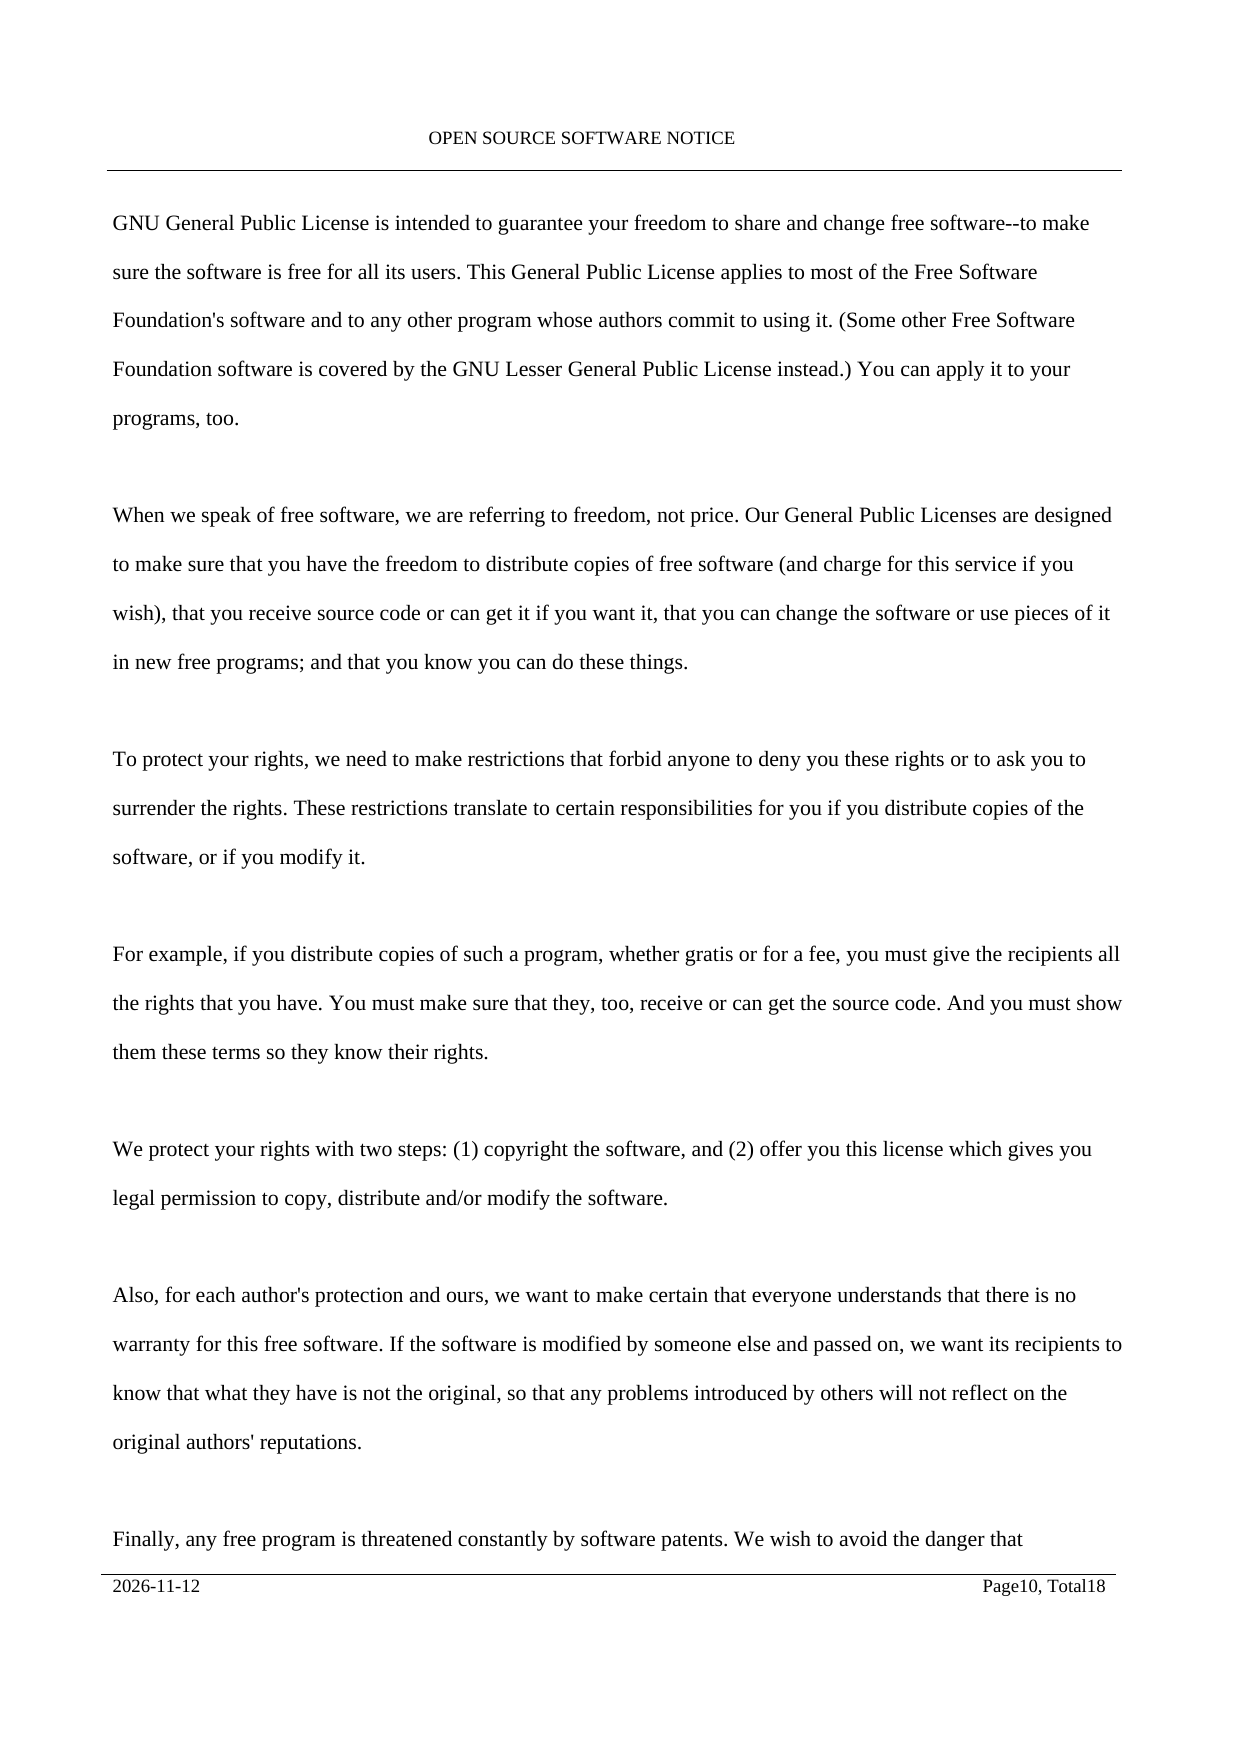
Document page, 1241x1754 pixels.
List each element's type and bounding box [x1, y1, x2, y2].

text [112, 206, 1128, 1555]
